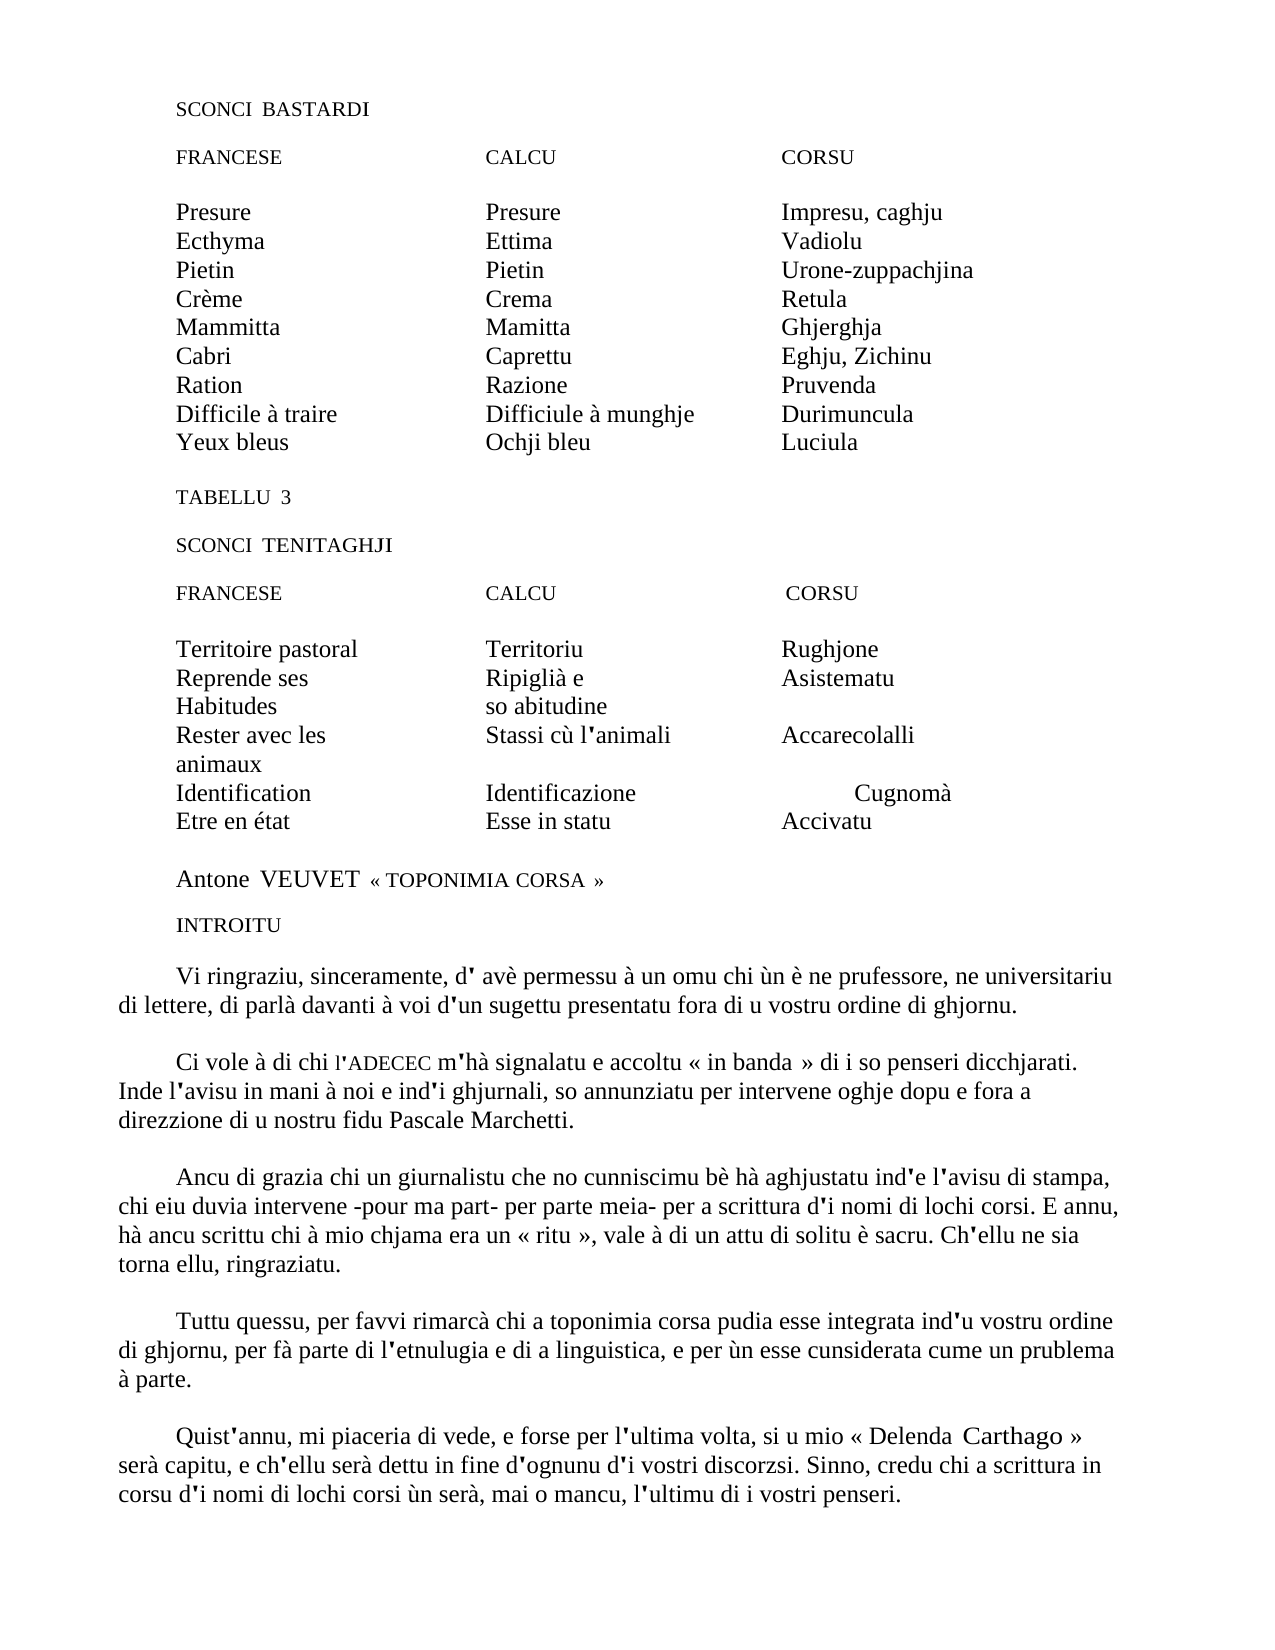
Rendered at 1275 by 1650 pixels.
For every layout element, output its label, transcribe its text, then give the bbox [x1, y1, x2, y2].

text Ancu di grazia chi un giurnalistu che no cunniscimu bè hà aghjustatu ind'e l'avisu di stampa, chi eiu duvia intervene -pour ma part- per parte meia- per a scrittura d'i nomi di lochi corsi. E annu, hà ancu scrittu chi à mio chjama era un « ritu », vale à di un attu di solitu è sacru. Ch'ellu ne sia torna ellu, ringraziatu. [118, 1162, 1122, 1277]
text Territoire pastoral Territoriu Rughjone Reprende ses Ripiglià e Asistematu Habitudes so abitudine [176, 634, 901, 720]
text SCONCI TENITAGHJI [176, 533, 1129, 557]
text Vi ringraziu, sinceramente, d' avè permessu à un omu chi ùn è ne prufessore, ne universitariu di lettere, di parlà davanti à voi d'un sugettu presentatu fora di u vostru ordine di ghjornu. [118, 961, 1117, 1019]
text Rester avec les Stassi cù l'animali Accarecolalli animaux [176, 720, 921, 778]
text Tuttu quessu, per favvi rimarcà chi a toponimia corsa pudia esse integrata ind'u vostru ordine di ghjornu, per fà parte di l'etnulugia e di a linguistica, e per ùn esse cunsiderata cume un prublema [118, 1306, 1118, 1364]
text Ci vole à di chi l'ADECEC m'hà signalatu e accoltu « in banda » di i so penseri dicchjarati. Inde l'avisu in mani à noi e ind'i ghjurnali, so annunziatu per intervene oghje dopu e fora a direzzione di u nostru fidu Pascale Marchetti. [118, 1047, 1083, 1134]
text Presure Presure Impresu, caghju [176, 197, 1129, 226]
text SCONCI BASTARDI [176, 97, 1129, 121]
text Ecthyma Ettima Vadiolu [176, 226, 1129, 255]
text Pietin Pietin Urone-zuppachjina [176, 255, 1129, 284]
text TABELLU 3 [176, 485, 1129, 509]
text Antone VEUVET « TOPONIMIA CORSA » INTROITU [176, 864, 610, 937]
text FRANCESE CALCU CORSU [176, 145, 1129, 169]
text Crème Crema Retula Mammitta Mamitta Ghjerghja Cabri Caprettu Eghju, Zichinu Ration Razione Pruvenda Difficile à traire Difficiule à munghje Durimuncula Yeux bleus Ochji bleu Luciula [176, 284, 938, 456]
text FRANCESE CALCU CORSU [176, 581, 1129, 605]
text Quist'annu, mi piaceria di vede, e forse per l'ultima volta, si u mio « Delenda Carthago » serà capitu, e ch'ellu serà dettu in fine d'ognunu d'i vostri discorzsi. Sinno, credu chi a scrittura in corsu d'i nomi di lochi corsi ùn serà, mai o mancu, l'ultimu di i vostri penseri. [118, 1421, 1106, 1507]
text à parte. [118, 1364, 1129, 1392]
text Identification Identificazione Cugnomà Etre en état Esse in statu Accivatu [176, 778, 959, 835]
